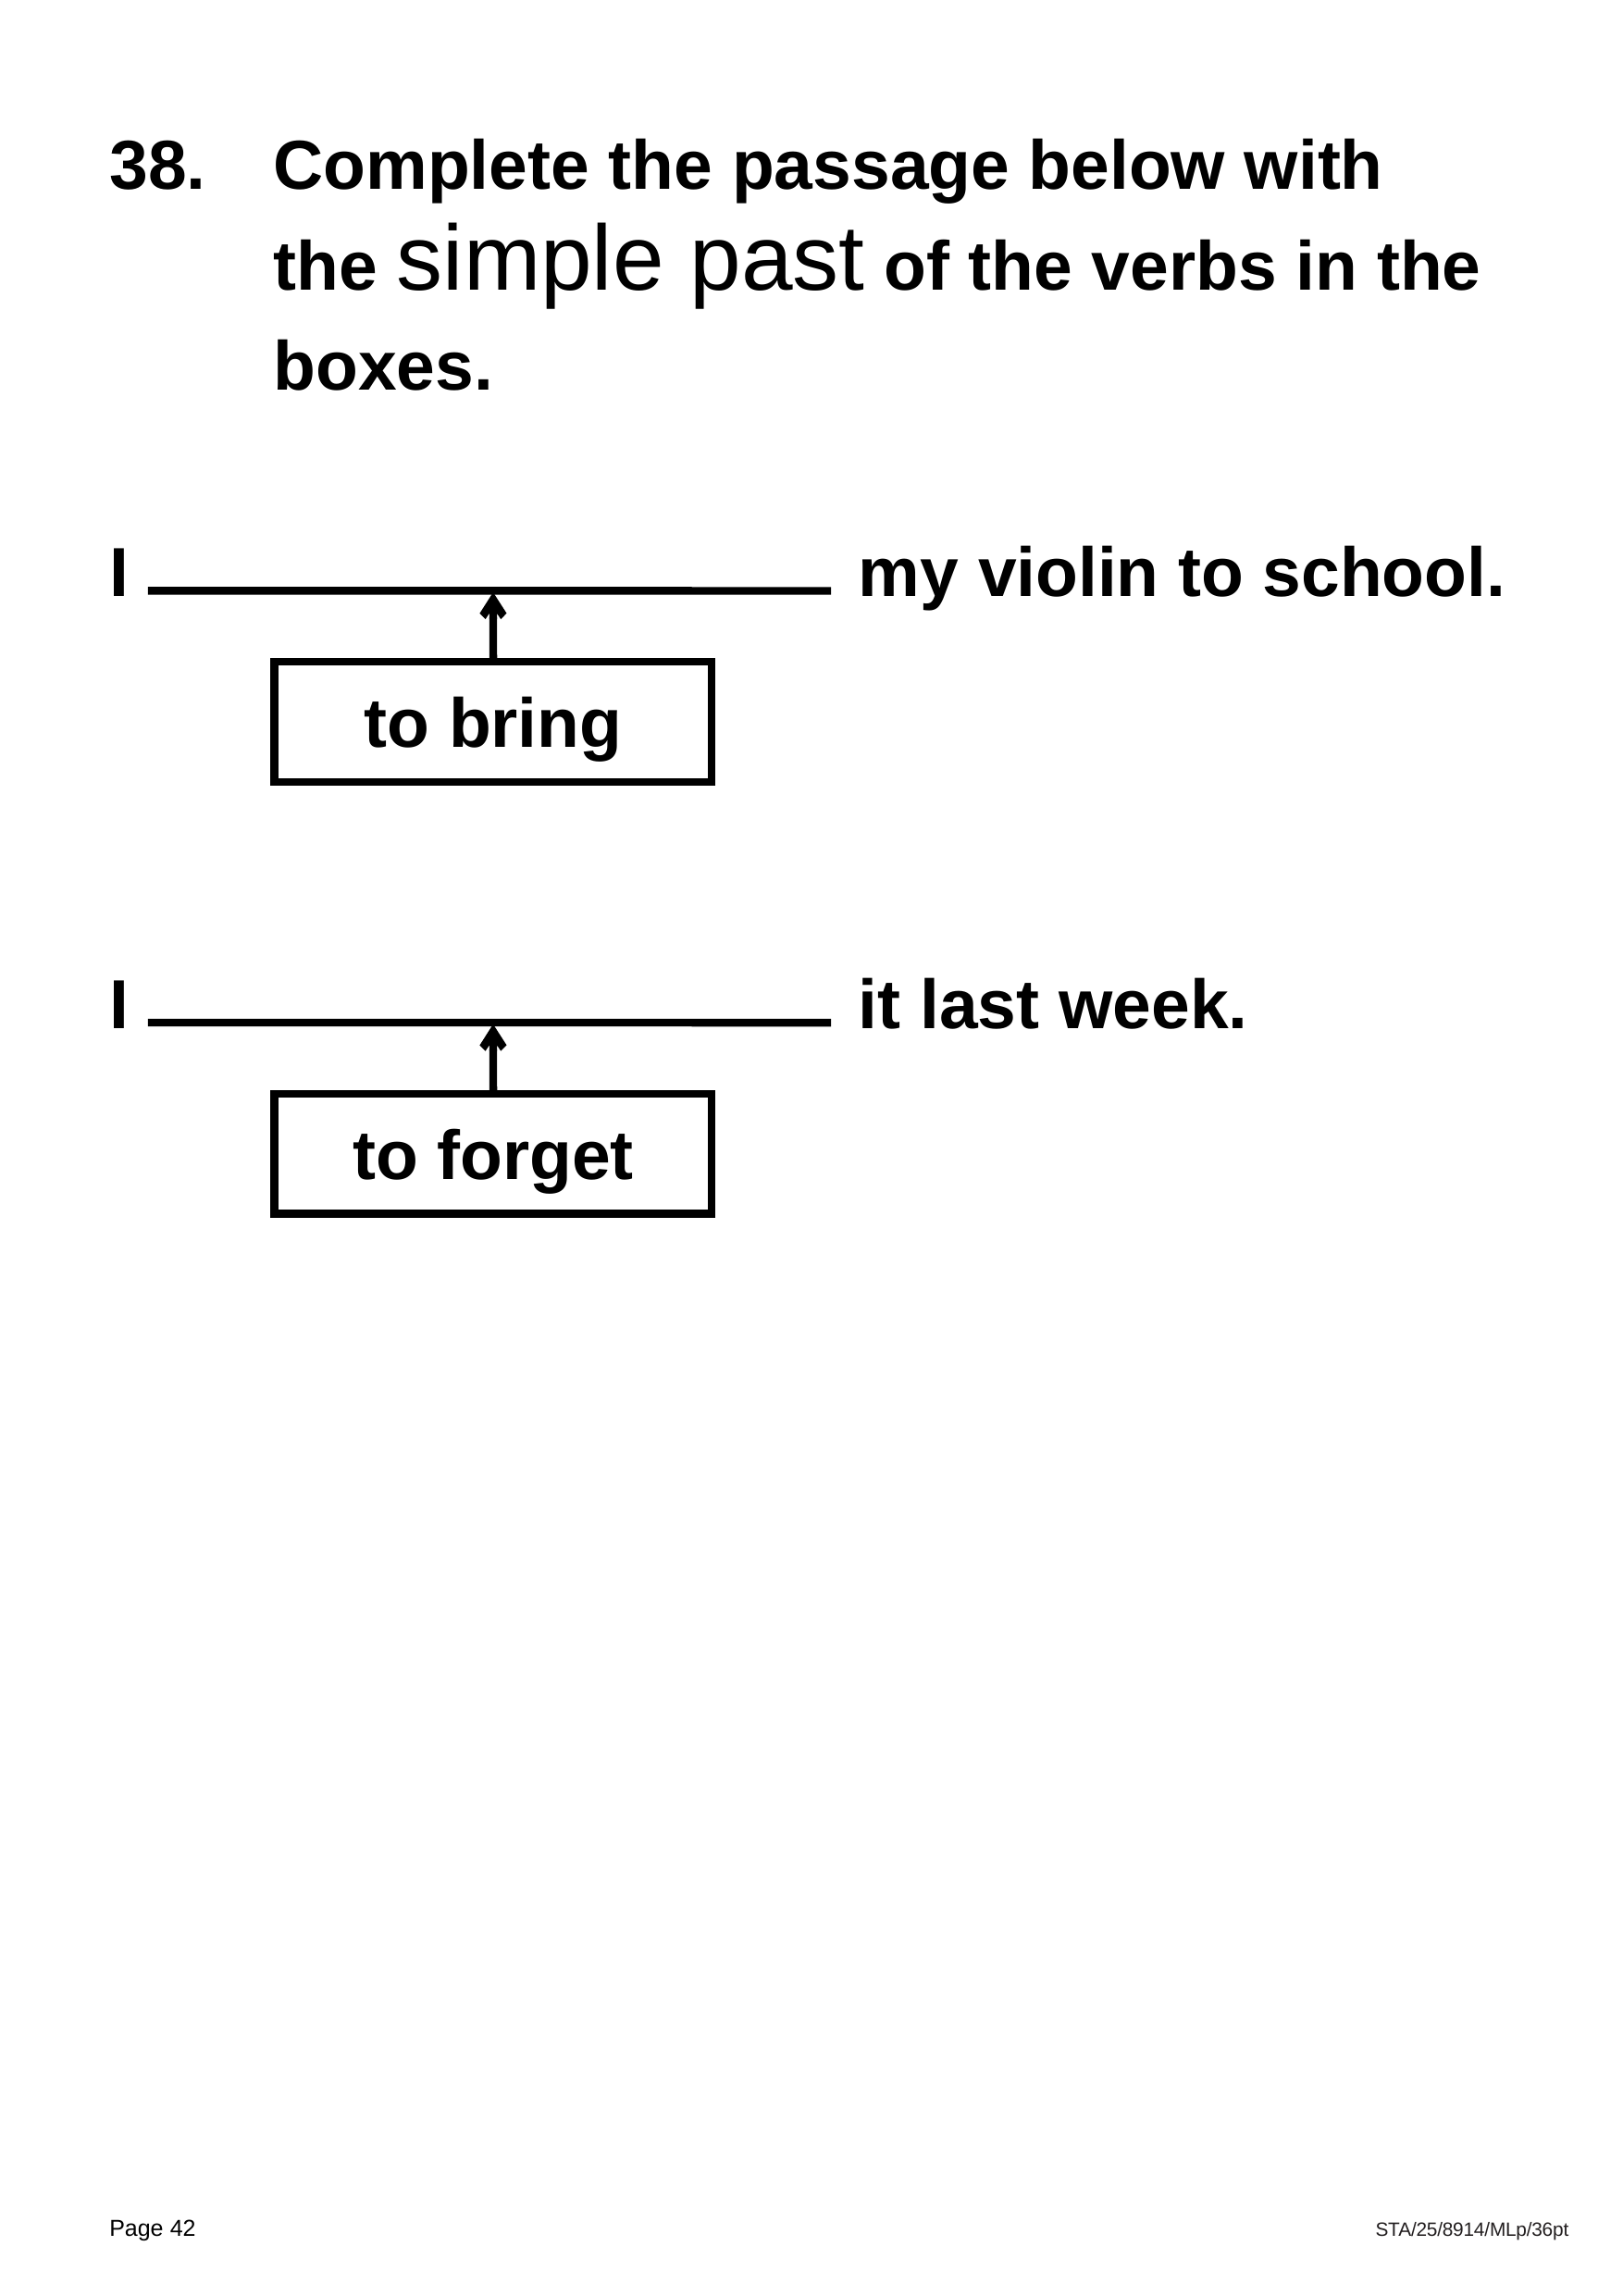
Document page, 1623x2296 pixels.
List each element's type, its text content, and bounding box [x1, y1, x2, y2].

text I my violin to school. [109, 510, 1514, 618]
text Complete the passage below with the simple past of the verbs in the boxes. [109, 109, 1514, 510]
text I it last week. [109, 942, 1514, 1050]
